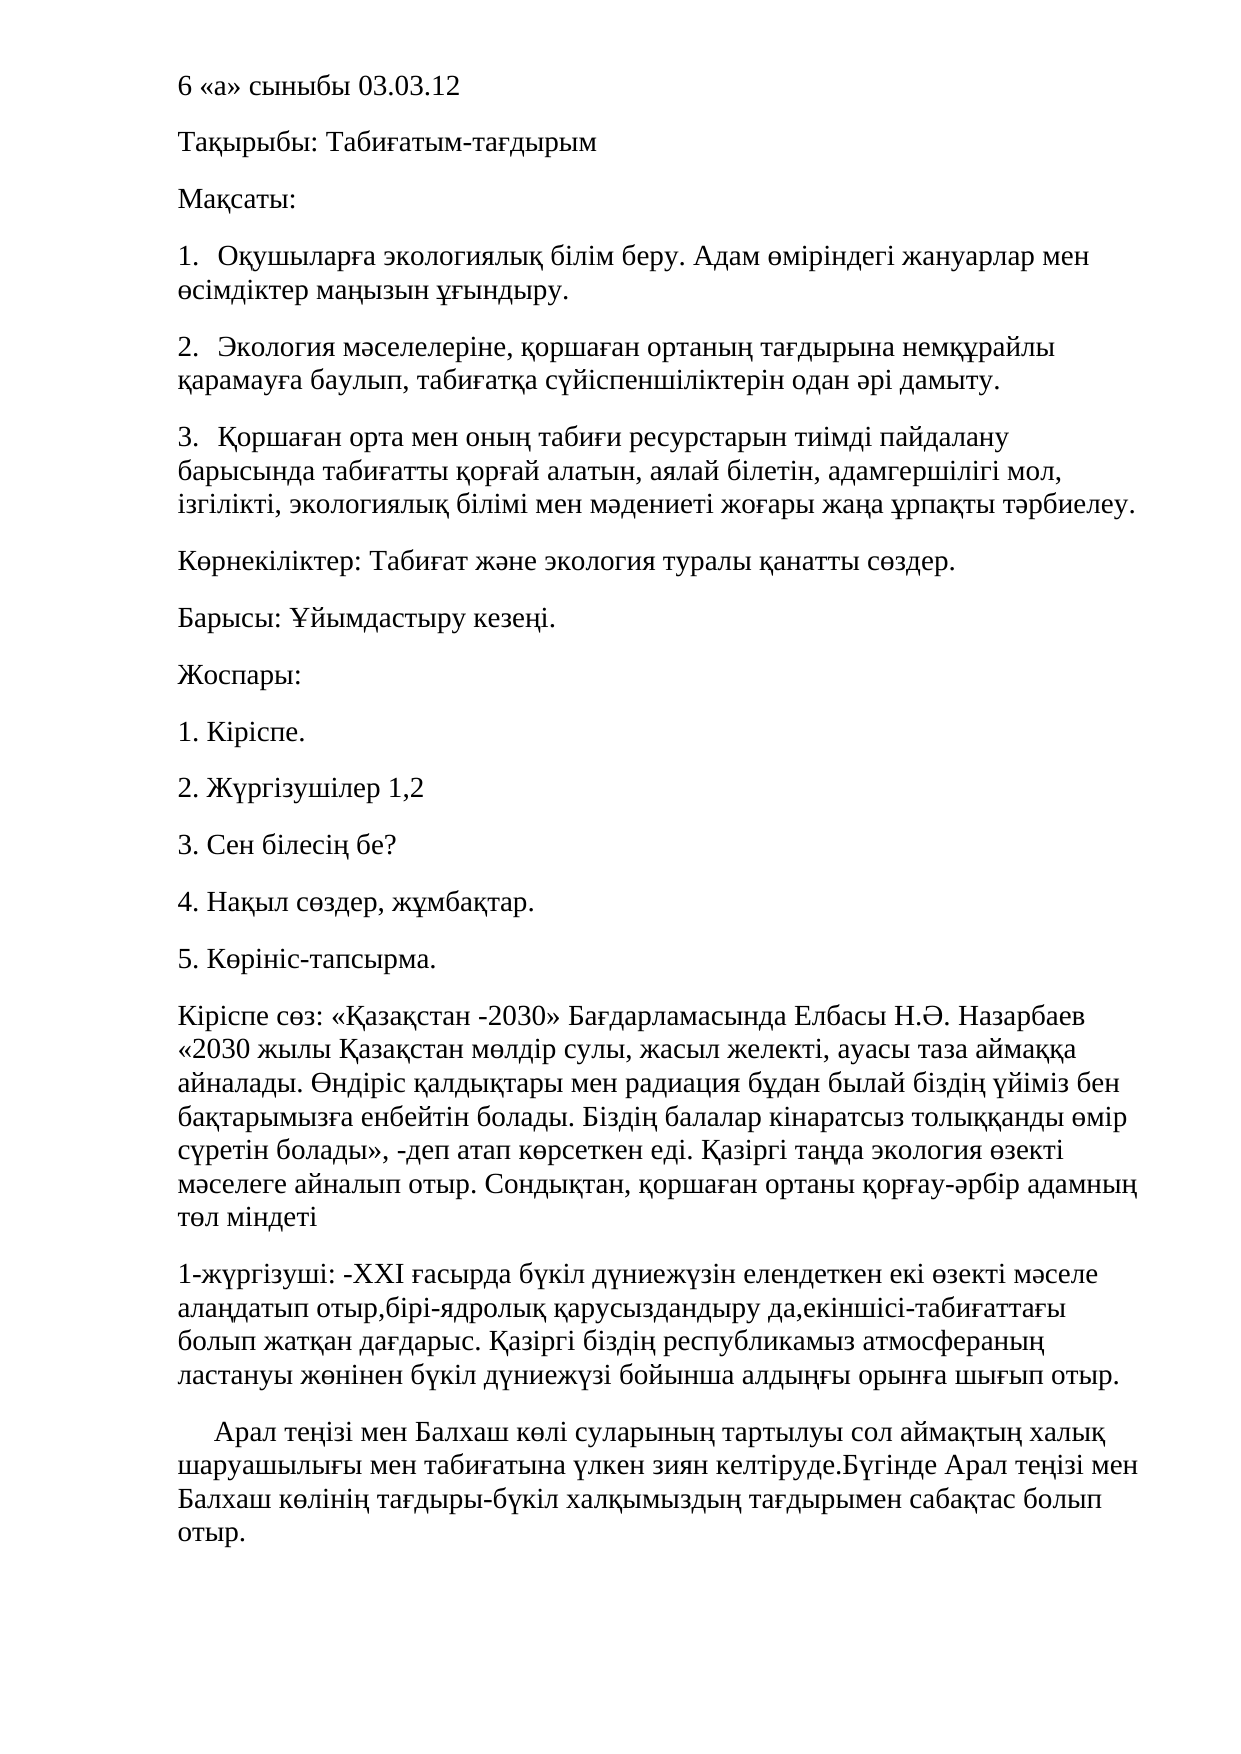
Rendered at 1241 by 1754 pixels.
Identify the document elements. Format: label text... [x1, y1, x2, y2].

text Арал теңізі мен Балхаш көлі суларының тартылуы сол аймақтың халық шаруашылығы мен табиғатына үлкен зиян келтіруде.Бүгінде Арал теңізі мен Балхаш көлінің тағдыры-бүкіл халқымыздың тағдырымен сабақтас болып отыр. [177, 1414, 1152, 1548]
text 1. Кіріспе. [177, 714, 1152, 747]
text Тақырыбы: Табиғатым-тағдырым [177, 124, 1152, 158]
text Барысы: Ұйымдастыру кезеңі. [177, 600, 1152, 633]
text 6 «а» сыныбы 03.03.12 [177, 68, 1152, 101]
text Көрнекіліктер: Табиғат және экология туралы қанатты сөздер. [177, 543, 1152, 577]
text 1. Оқушыларға экологиялық білім беру. Адам өміріндегі жануарлар мен өсімдіктер маңызын ұғындыру. [177, 238, 1152, 305]
text 1-жүргізуші: -ХХІ ғасырда бүкіл дүниежүзін елендеткен екі өзекті мәселе алаңдатып отыр,бірі-ядролық қарусыздандыру да,екіншісі-табиғаттағы болып жатқан дағдарыс. Қазіргі біздің республикамыз атмосфераның ластануы жөнінен бүкіл дүниежүзі бойынша алдыңғы орынға шығып отыр. [177, 1256, 1152, 1390]
text Жоспары: [177, 657, 1152, 690]
text Мақсаты: [177, 181, 1152, 215]
text 5. Көрініс-тапсырма. [177, 941, 1152, 975]
text 2. Экология мәселелеріне, қоршаған ортаның тағдырына немқұрайлы қарамауға баулып, табиғатқа сүйіспеншіліктерін одан әрі дамыту. [177, 329, 1152, 396]
text Кіріспе сөз: «Қазақстан -2030» Бағдарламасында Елбасы Н.Ә. Назарбаев «2030 жылы Қазақстан мөлдір сулы, жасыл желекті, ауасы таза аймаққа айналады. Өндіріс қалдықтары мен радиация бұдан былай біздің үйіміз бен бақтарымызға енбейтін болады. Біздің балалар кінаратсыз толыққанды өмір сүретін болады», -деп атап көрсеткен еді. Қазіргі таңда экология өзекті мәселеге айналып отыр. Сондықтан, қоршаған ортаны қорғау-әрбір адамның төл міндеті [177, 998, 1152, 1233]
text 3. Қоршаған орта мен оның табиғи ресурстарын тиімді пайдалану барысында табиғатты қорғай алатын, аялай білетін, адамгершілігі мол, ізгілікті, экологиялық білімі мен мәдениеті жоғары жаңа ұрпақты тәрбиелеу. [177, 419, 1152, 520]
text 3. Сен білесің бе? [177, 827, 1152, 861]
text 2. Жүргізушілер 1,2 [177, 771, 1152, 804]
text 4. Нақыл сөздер, жұмбақтар. [177, 884, 1152, 918]
